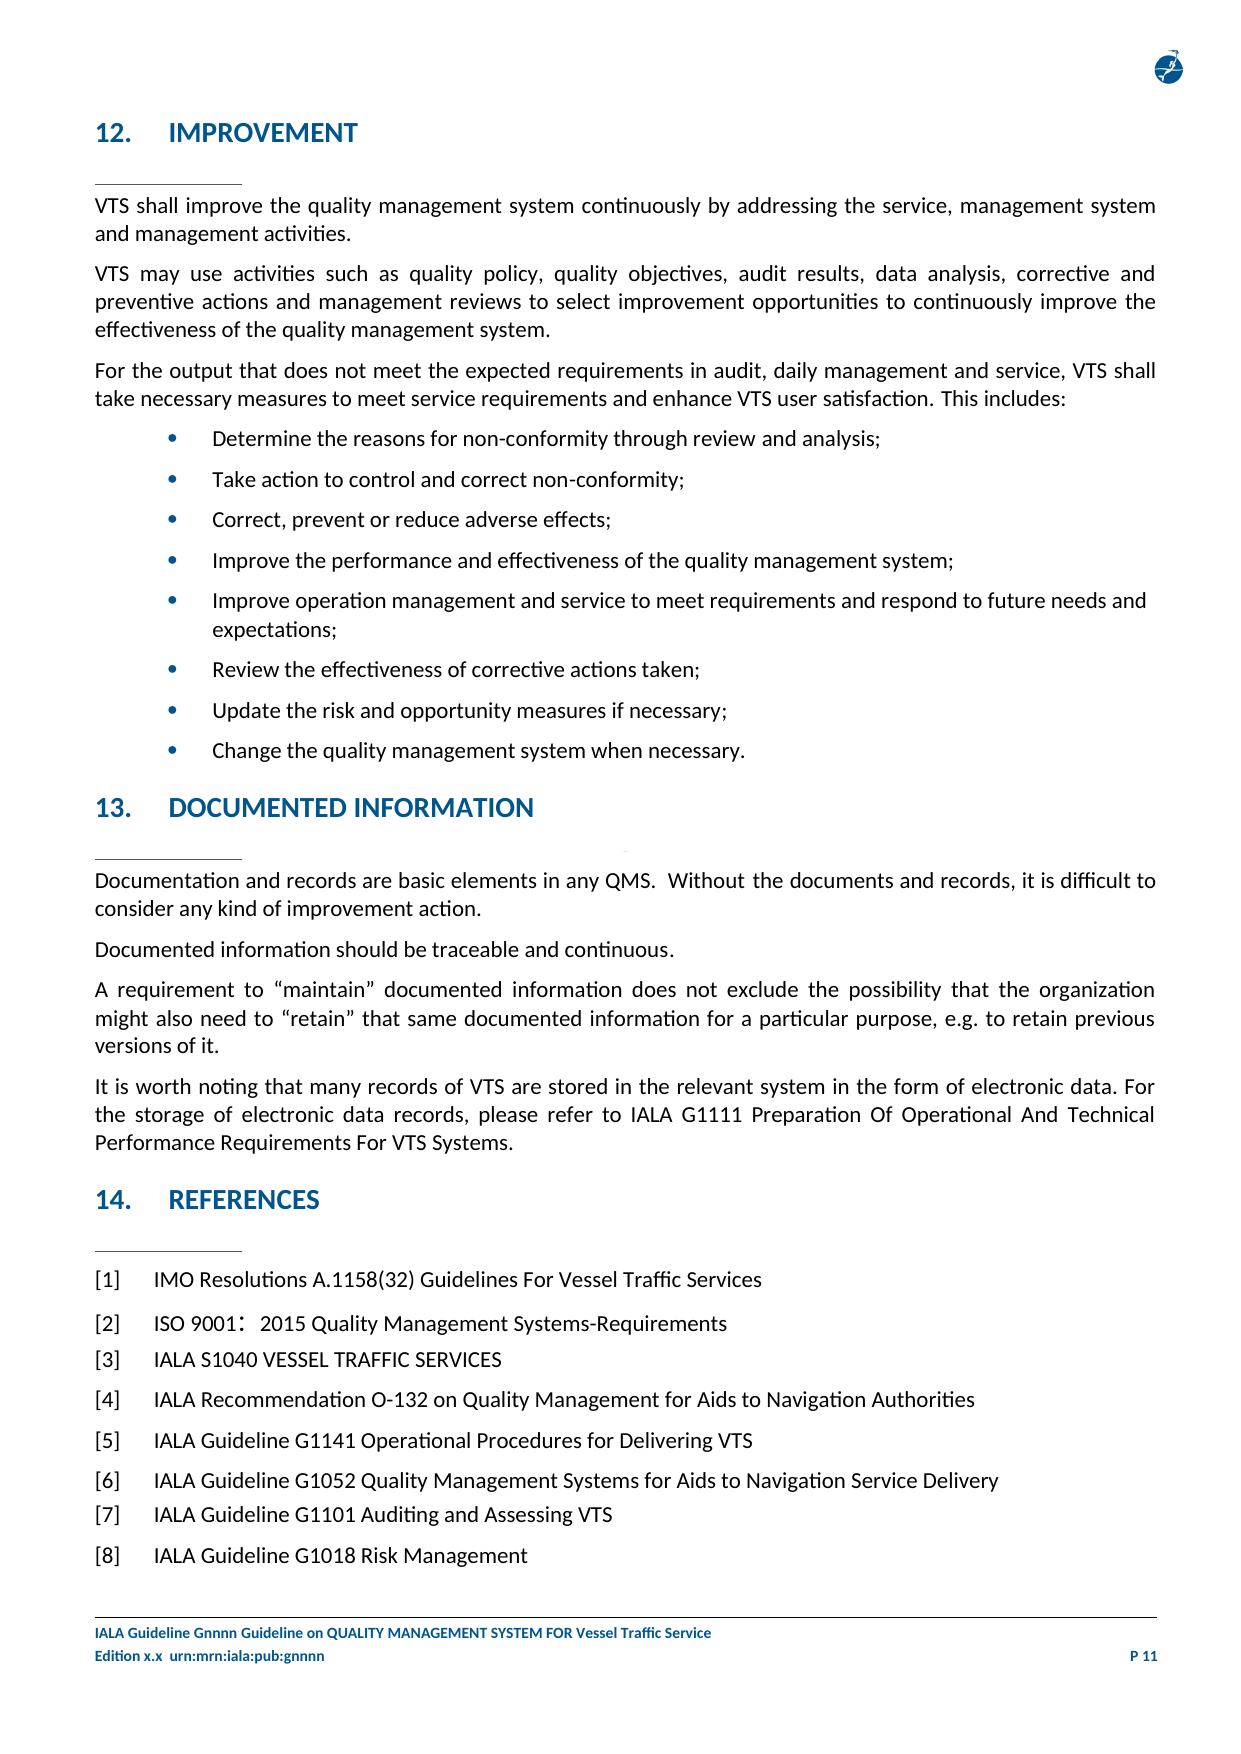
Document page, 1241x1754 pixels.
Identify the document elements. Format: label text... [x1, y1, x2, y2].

picture [1123, 0, 1241, 119]
list Review the effectiveness of corrective actions taken; [168, 655, 1157, 683]
text VTS may use activities such as quality policy, quality objectives, audit results, data analysis, corrective and preventive actions and management reviews to select improvement opportunities to continuously improve the effectiveness of the quality management system. [94, 259, 1157, 343]
list IMO Resolutions A.1158(32) Guidelines For Vessel Traffic Services [94, 1265, 1157, 1293]
subtitle References [94, 1181, 1157, 1217]
list Update the risk and opportunity measures if necessary; [168, 696, 1157, 724]
list Correct, prevent or reduce adverse effects; [168, 506, 1157, 534]
list ISO 9001：2015 Quality Management Systems-Requirements [94, 1305, 1157, 1338]
list IALA S1040 VESSEL TRAFFIC SERVICES [94, 1345, 1157, 1373]
text VTS shall improve the quality management system continuously by addressing the service, management system and management activities. [94, 191, 1157, 247]
text A requirement to “maintain” documented information does not exclude the possibility that the organization might also need to “retain” that same documented information for a particular purpose, e.g. to retain previous versions of it. [94, 976, 1157, 1060]
text Documented information should be traceable and continuous. [94, 935, 1157, 963]
list Improve the performance and effectiveness of the quality management system; [168, 546, 1157, 574]
list Take action to control and correct non-conformity; [168, 465, 1157, 493]
list Determine the reasons for non-conformity through review and analysis; [168, 424, 1157, 453]
list Change the quality management system when necessary. [168, 736, 1157, 764]
subtitle documented information [94, 789, 1157, 825]
list IALA Guideline G1052 Quality Management Systems for Aids to Navigation Service Delivery [94, 1466, 1157, 1494]
list IALA Recommendation O-132 on Quality Management for Aids to Navigation Authorities [94, 1385, 1157, 1413]
list IALA Guideline G1018 Risk Management [94, 1541, 1157, 1569]
list Improve operation management and service to meet requirements and respond to future needs and expectations; [168, 587, 1157, 643]
list IALA Guideline G1101 Auditing and Assessing VTS [94, 1501, 1157, 1529]
text It is worth noting that many records of VTS are stored in the relevant system in the form of electronic data. For the storage of electronic data records, please refer to IALA G1111 Preparation Of Operational And Technical Performance Requirements For VTS Systems. [94, 1072, 1157, 1156]
list IALA Guideline G1141 Operational Procedures for Delivering VTS [94, 1426, 1157, 1454]
text For the output that does not meet the expected requirements in audit, daily management and service, VTS shall take necessary measures to meet service requirements and enhance VTS user satisfaction. This includes: [94, 356, 1157, 412]
subtitle improvement [94, 114, 1157, 149]
text Documentation and records are basic elements in any QMS. Without the documents and records, it is difficult to consider any kind of improvement action. [94, 867, 1157, 923]
